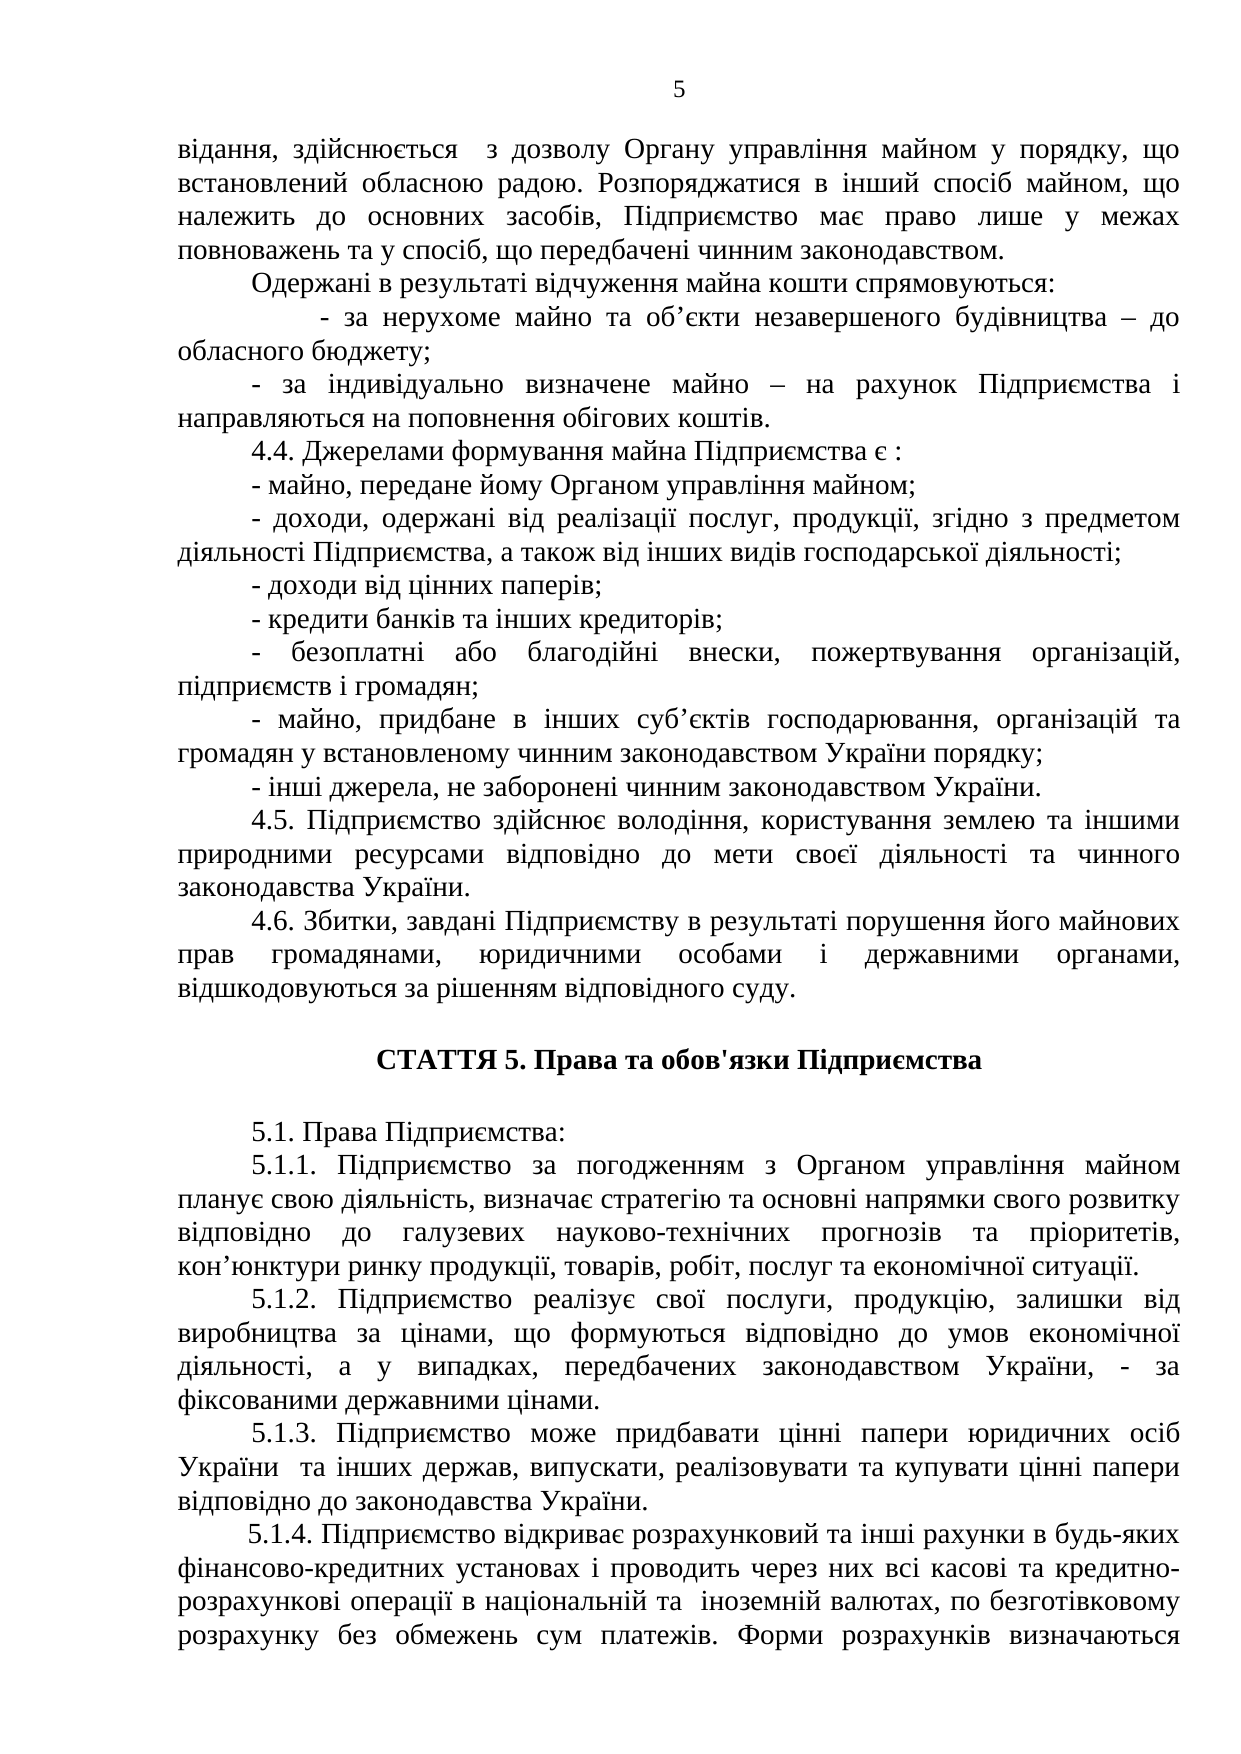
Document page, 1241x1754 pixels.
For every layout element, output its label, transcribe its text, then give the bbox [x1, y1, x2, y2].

text - майно, передане йому Органом управління майном; [177, 467, 1181, 500]
text - інші джерела, не заборонені чинним законодавством України. [177, 769, 1181, 802]
text - за індивідуально визначене майно – на рахунок Підприємства і направляються на поповнення обігових коштів. [177, 366, 1181, 433]
text Одержані в результаті відчуження майна кошти спрямовуються: [177, 266, 1181, 299]
text - кредити банків та інших кредиторів; [177, 601, 1181, 634]
text 4.4. Джерелами формування майна Підприємства є : [177, 433, 1181, 467]
text - доходи від цінних паперів; [177, 567, 1181, 601]
text - доходи, одержані від реалізації послуг, продукції, згідно з предметом діяльності Підприємства, а також від інших видів господарської діяльності; [177, 500, 1181, 567]
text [177, 131, 1181, 266]
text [177, 1516, 1181, 1650]
text - безоплатні або благодійні внески, пожертвування організацій, підприємств і громадян; [177, 634, 1181, 702]
text 5.1.1. Підприємство за погодженням з Органом управління майном планує свою діяльність, визначає стратегію та основні напрямки свого розвитку відповідно до галузевих науково-технічних прогнозів та пріоритетів, кон’юнктури ринку продукції, товарів, робіт, послуг та економічної ситуації. [177, 1147, 1181, 1281]
text 4.5. Підприємство здійснює володіння, користування землею та іншими природними ресурсами відповідно до мети своєї діяльності та чинного законодавства України. [177, 802, 1181, 903]
text СТАТТЯ 5. Права та обов'язки Підприємства [177, 1042, 1181, 1075]
text 5.1.2. Підприємство реалізує свої послуги, продукцію, залишки від виробництва за цінами, що формуються відповідно до умов економічної діяльності, а у випадках, передбачених законодавством України, - за фіксованими державними цінами. [177, 1281, 1181, 1416]
text - майно, придбане в інших суб’єктів господарювання, організацій та громадян у встановленому чинним законодавством України порядку; [177, 702, 1181, 769]
text 4.6. Збитки, завдані Підприємству в результаті порушення його майнових прав громадянами, юридичними особами і державними органами, відшкодовуються за рішенням відповідного суду. [177, 903, 1181, 1003]
text 5.1.3. Підприємство може придбавати цінні папери юридичних осіб України та інших держав, випускати, реалізовувати та купувати цінні папери відповідно до законодавства України. [177, 1416, 1181, 1516]
text - за нерухоме майно та об’єкти незавершеного будівництва – до обласного бюджету; [177, 299, 1181, 366]
text 5.1. Права Підприємства: [177, 1114, 1181, 1147]
